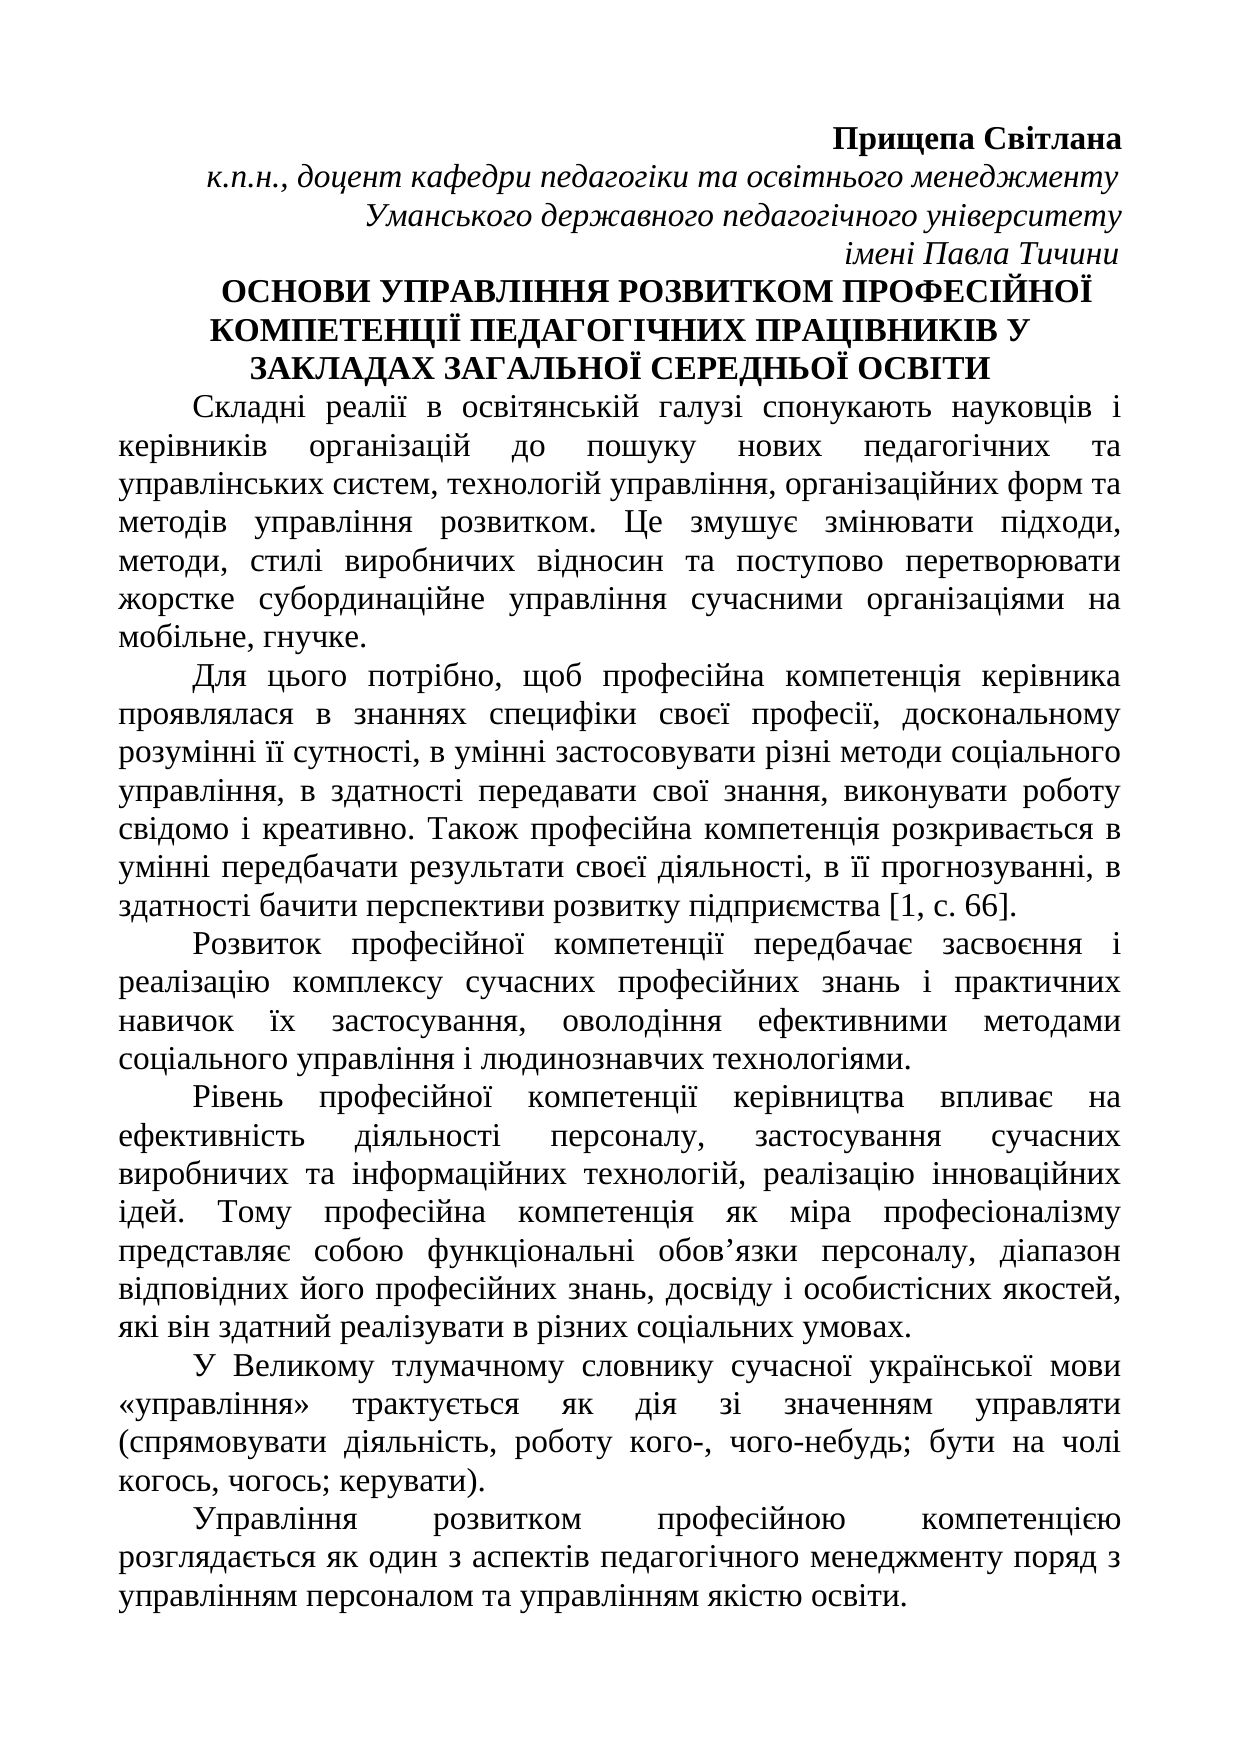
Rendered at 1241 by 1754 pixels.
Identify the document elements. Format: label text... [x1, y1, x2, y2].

text Управління розвитком професійною компетенцією розглядається як один з аспектів педагогічного менеджменту поряд з управлінням персоналом та управлінням якістю освіти. [118, 1498, 1122, 1613]
text Для цього потрібно, щоб професійна компетенція керівника проявлялася в знаннях специфіки своєї професії, доскональному розумінні її сутності, в умінні застосовувати різні методи соціального управління, в здатності передавати свої знання, виконувати роботу свідомо і креативно. Також професійна компетенція розкривається в умінні передбачати результати своєї діяльності, в її прогнозуванні, в здатності бачити перспективи розвитку підприємства [1, с. 66]. [118, 655, 1122, 923]
text Складні реалії в освітянській галузі спонукають науковців і керівників організацій до пошуку нових педагогічних та управлінських систем, технологій управління, організаційних форм та методів управління розвитком. Це змушує змінювати підходи, методи, стилі виробничих відносин та поступово перетворювати жорстке субординаційне управління сучасними організаціями на мобільне, гнучке. [118, 386, 1122, 655]
text Розвиток професійної компетенції передбачає засвоєння і реалізацію комплексу сучасних професійних знань і практичних навичок їх застосування, оволодіння ефективними методами соціального управління і людинознавчих технологіями. [118, 923, 1122, 1076]
text к.п.н., доцент кафедри педагогіки та освітнього менеджменту Уманського державного педагогічного університету [118, 156, 1122, 233]
text ОСНОВИ УПРАВЛІННЯ РОЗВИТКОМ ПРОФЕСІЙНОЇ КОМПЕТЕНЦІЇ ПЕДАГОГІЧНИХ ПРАЦІВНИКІВ У ЗАКЛАДАХ ЗАГАЛЬНОЇ СЕРЕДНЬОЇ ОСВІТИ [118, 271, 1122, 386]
text У Великому тлумачному словнику сучасної української мови «управління» трактується як дія зі значенням управляти (спрямовувати діяльність, роботу кого-, чого-небудь; бути на чолі когось, чогось; керувати). [118, 1345, 1122, 1498]
text імені Павла Тичини [118, 233, 1122, 271]
text Прищепа Світлана [118, 118, 1122, 156]
text Рівень професійної компетенції керівництва впливає на ефективність діяльності персоналу, застосування сучасних виробничих та інформаційних технологій, реалізацію інноваційних ідей. Тому професійна компетенція як міра професіоналізму представляє собою функціональні обов’язки персоналу, діапазон відповідних його професійних знань, досвіду і особистісних якостей, які він здатний реалізувати в різних соціальних умовах. [118, 1076, 1122, 1345]
